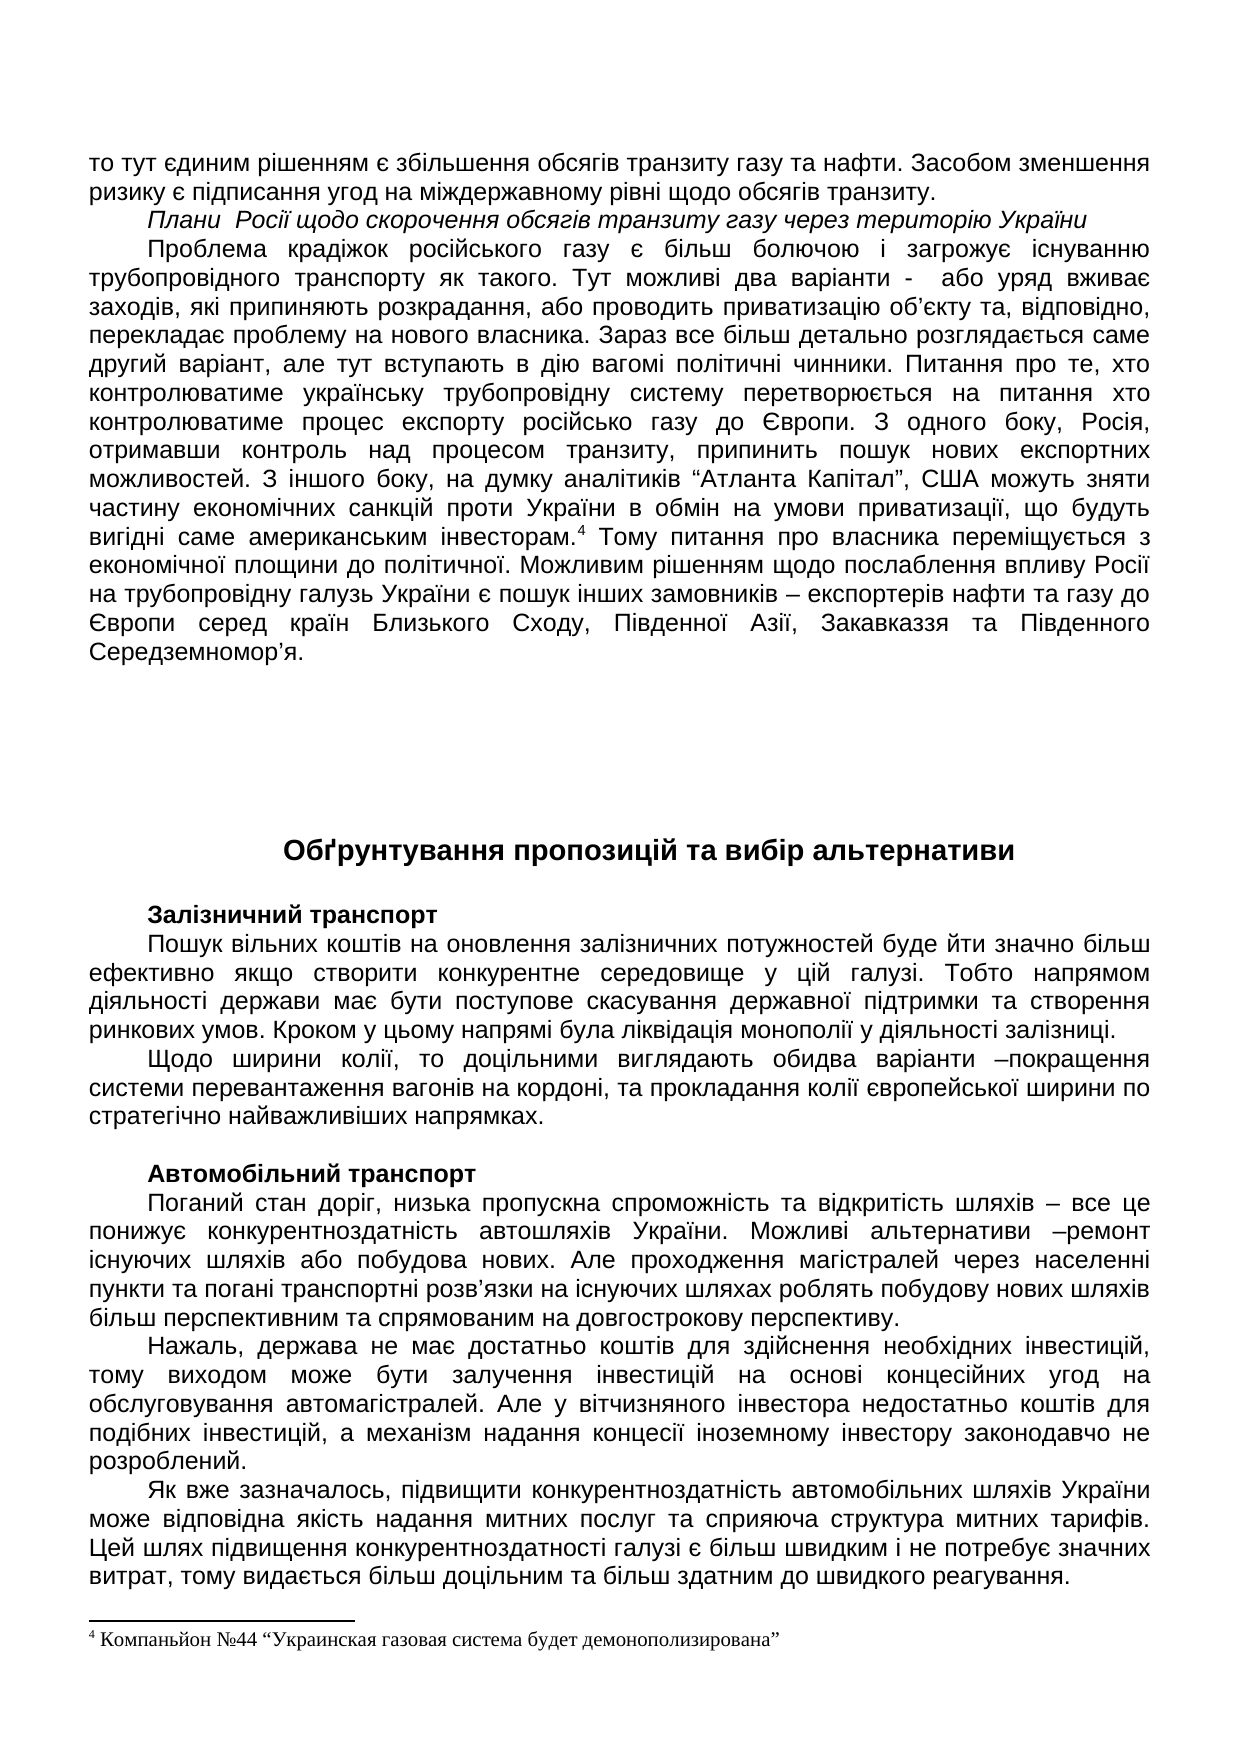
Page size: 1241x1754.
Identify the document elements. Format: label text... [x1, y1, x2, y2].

title Автомобільний транспорт [89, 1159, 1152, 1187]
title Обґрунтування пропозицій та вибір альтернативи [89, 833, 1152, 866]
title Пошук вільних коштів на оновлення залізничних потужностей буде йти значно більш ефективно якщо створити конкурентне середовище у цій галузі. Тобто напрямом діяльності держави має бути поступове скасування державної підтримки та створення ринкових умов. Кроком у цьому напрямі була ліквідація монополії у діяльності залізниці. [89, 929, 1152, 1044]
title Плани Росії щодо скорочення обсягів транзиту газу через територію України [89, 205, 1152, 234]
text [89, 148, 1152, 205]
title Нажаль, держава не має достатньо коштів для здійснення необхідних інвестицій, тому виходом може бути залучення інвестицій на основі концесійних угод на обслуговування автомагістралей. Але у вітчизняного інвестора недостатньо коштів для подібних інвестицій, а механізм надання концесії іноземному інвестору законодавчо не розроблений. [89, 1331, 1152, 1475]
title Поганий стан доріг, низька пропускна спроможність та відкритість шляхів – все це понижує конкурентноздатність автошляхів України. Можливі альтернативи –ремонт існуючих шляхів або побудова нових. Але проходження магістралей через населенні пункти та погані транспортні розв’язки на існуючих шляхах роблять побудову нових шляхів більш перспективним та спрямованим на довгострокову перспективу. [89, 1187, 1152, 1331]
text Проблема крадіжок російського газу є більш болючою і загрожує існуванню трубопровідного транспорту як такого. Тут можливі два варіанти - або уряд вживає заходів, які припиняють розкрадання, або проводить приватизацію об’єкту та, відповідно, перекладає проблему на нового власника. Зараз все більш детально розглядається саме другий варіант, але тут вступають в дію вагомі політичні чинники. Питання про те, хто контролюватиме українську трубопровідну систему перетворюється на питання хто контролюватиме процес експорту російсько газу до Європи. З одного боку, Росія, отримавши контроль над процесом транзиту, припинить пошук нових експортних можливостей. З іншого боку, на думку аналітиків “Атланта Капітал”, США можуть зняти частину економічних санкцій проти України в обмін на умови приватизації, що будуть вигідні саме американським інвесторам. Тому питання про власника переміщується з економічної площини до політичної. Можливим рішенням щодо послаблення впливу Росії на трубопровідну галузь України є пошук інших замовників – експортерів нафти та газу до Європи серед країн Близького Сходу, Південної Азії, Закавказзя та Південного Середземномор’я. [89, 234, 1152, 665]
title Як вже зазначалось, підвищити конкурентноздатність автомобільних шляхів України може відповідна якість надання митних послуг та сприяюча структура митних тарифів. Цей шлях підвищення конкурентноздатності галузі є більш швидким і не потребує значних витрат, тому видається більш доцільним та більш здатним до швидкого реагування. [89, 1475, 1152, 1590]
title Залізничний транспорт [89, 900, 1152, 929]
title Щодо ширини колії, то доцільними виглядають обидва варіанти –покращення системи перевантаження вагонів на кордоні, та прокладання колії європейської ширини по стратегічно найважливіших напрямках. [89, 1044, 1152, 1130]
